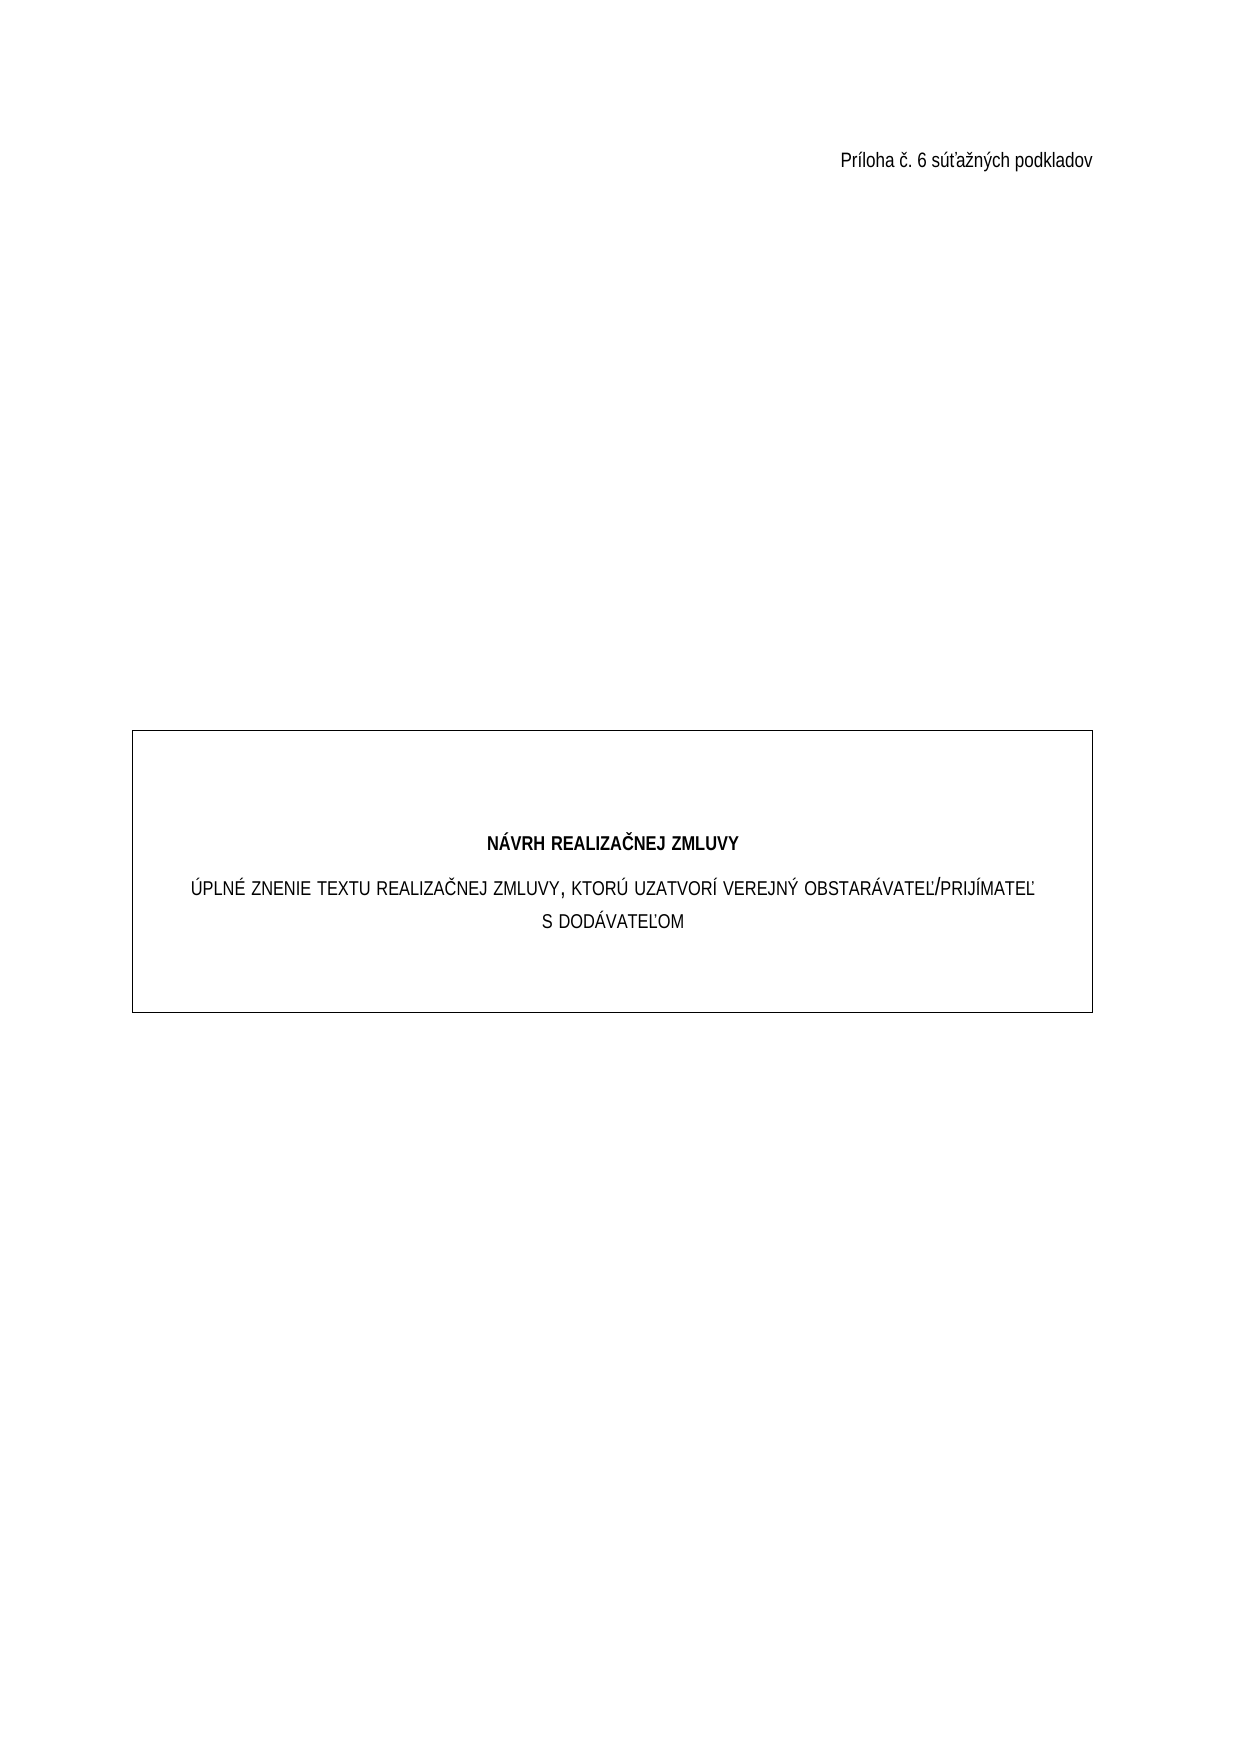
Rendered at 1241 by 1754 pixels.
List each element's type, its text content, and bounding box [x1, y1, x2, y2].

table_header návrh realizačnej zmluvy úplné znenie textu realizačnej zmluvy, ktorú uzatvorí verejný obstarávateľ/prijímateľ s dodávateľom [133, 731, 1092, 1012]
text Príloha č. 6 súťažných podkladov [148, 148, 1093, 172]
